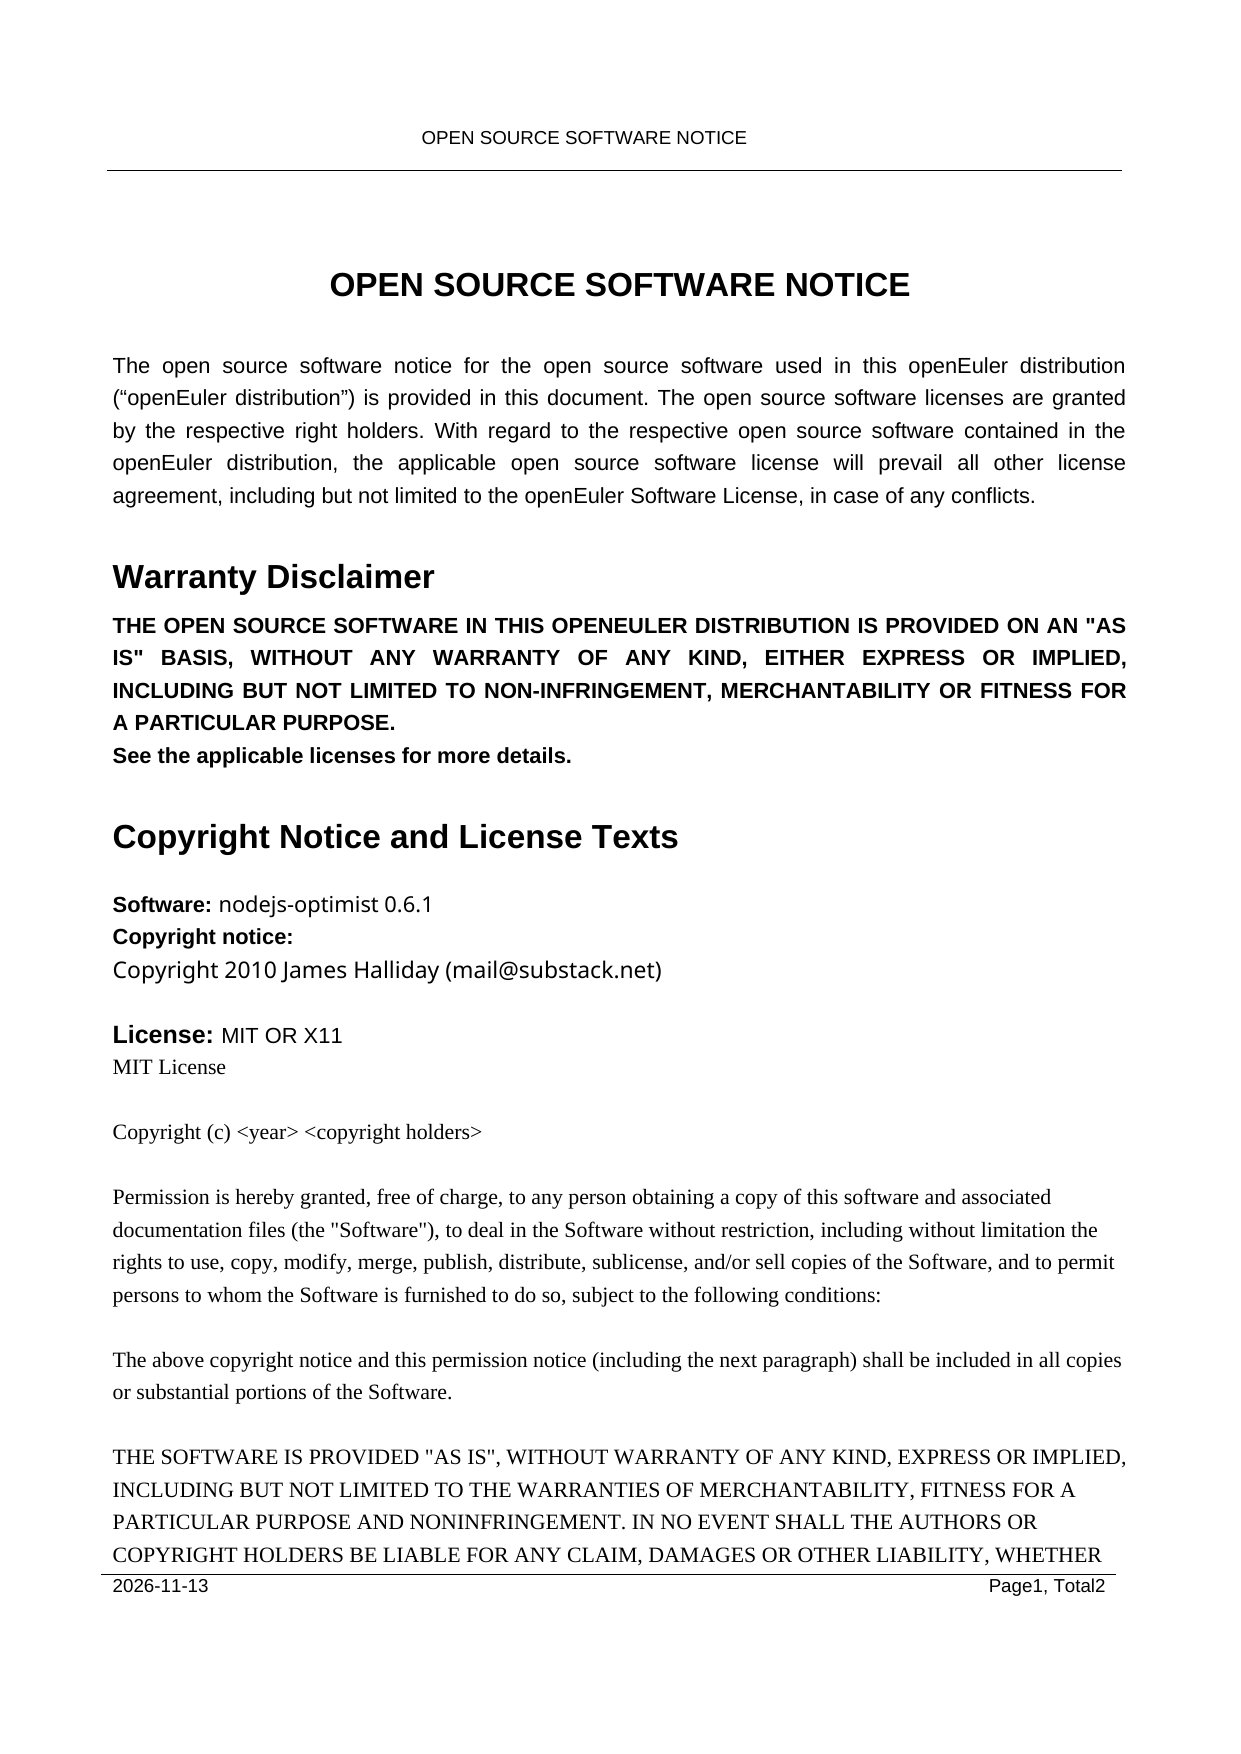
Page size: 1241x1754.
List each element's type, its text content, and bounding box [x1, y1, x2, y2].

text Software: nodejs-optimist 0.6.1 [112, 888, 1128, 921]
text The open source software notice for the open source software used in this openEuler distribution (“openEuler distribution”) is provided in this document. The open source software licenses are granted by the respective right holders. With regard to the respective open source software contained in the openEuler distribution, the applicable open source software license will prevail all other license agreement, including but not limited to the openEuler Software License, in case of any conflicts. [112, 349, 1128, 511]
text Copyright notice: [112, 921, 1128, 953]
text THE OPEN SOURCE SOFTWARE IN THIS OPENEULER DISTRIBUTION IS PROVIDED ON AN "AS IS" BASIS, WITHOUT ANY WARRANTY OF ANY KIND, EITHER EXPRESS OR IMPLIED, INCLUDING BUT NOT LIMITED TO NON-INFRINGEMENT, MERCHANTABILITY OR FITNESS FOR A PARTICULAR PURPOSE. See the applicable licenses for more details. [112, 609, 1128, 771]
text Copyright Notice and License Texts [112, 804, 1128, 869]
text Warranty Disclaimer [112, 544, 1128, 609]
text OPEN SOURCE SOFTWARE NOTICE [112, 251, 1128, 316]
text License: MIT OR X11 [112, 1018, 1128, 1051]
text Copyright 2010 James Halliday (mail@substack.net) [112, 953, 1128, 1018]
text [112, 1051, 1128, 1571]
